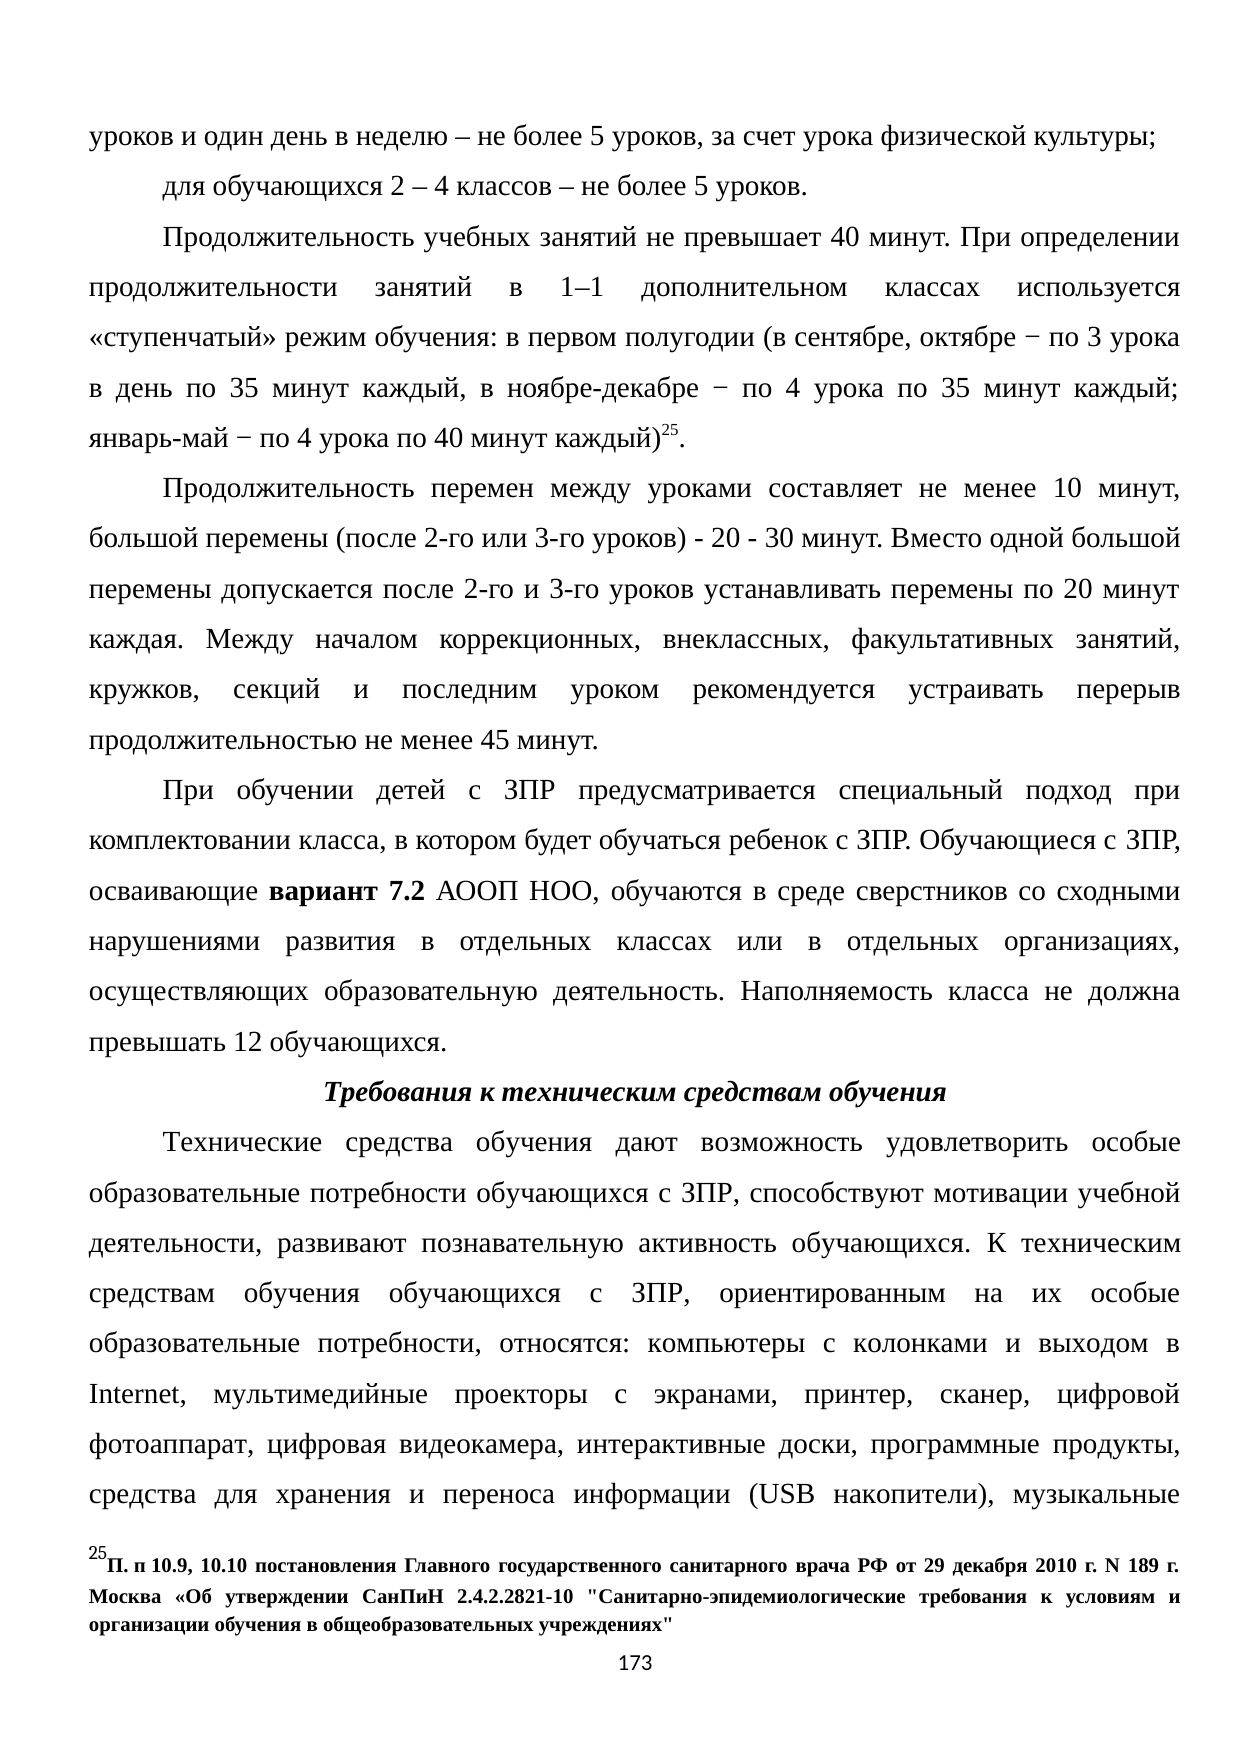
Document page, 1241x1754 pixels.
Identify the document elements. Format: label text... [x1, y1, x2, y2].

text Продолжительность учебных занятий не превышает 40 минут. При определении продолжительности занятий в 1–1 дополнительном классах используется «ступенчатый» режим обучения: в первом полугодии (в сентябре, октябре − по 3 урока в день по 35 минут каждый, в ноябре-декабре − по 4 урока по 35 минут каждый; январь-май − по 4 урока по 40 минут каждый). [89, 219, 1181, 453]
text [89, 118, 1181, 152]
text Продолжительность перемен между уроками составляет не менее 10 минут, большой перемены (после 2-го или 3-го уроков) - 20 - 30 минут. Вместо одной большой перемены допускается после 2-го и 3-го уроков устанавливать перемены по 20 минут каждая. Между началом коррекционных, внеклассных, факультативных занятий, кружков, секций и последним уроком рекомендуется устраивать перерыв продолжительностью не менее 45 минут. [89, 470, 1181, 755]
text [89, 1124, 1181, 1510]
text При обучении детей с ЗПР предусматривается специальный подход при комплектовании класса, в котором будет обучаться ребенок с ЗПР. Обучающиеся с ЗПР, осваивающие вариант 7.2 АООП НОО, обучаются в среде сверстников со сходными нарушениями развития в отдельных классах или в отдельных организациях, осуществляющих образовательную деятельность. Наполняемость класса не должна превышать 12 обучающихся. [89, 772, 1181, 1057]
text Требования к техническим средствам обучения [89, 1074, 1181, 1108]
text для обучающихся 2 – 4 классов – не более 5 уроков. [89, 168, 1181, 202]
